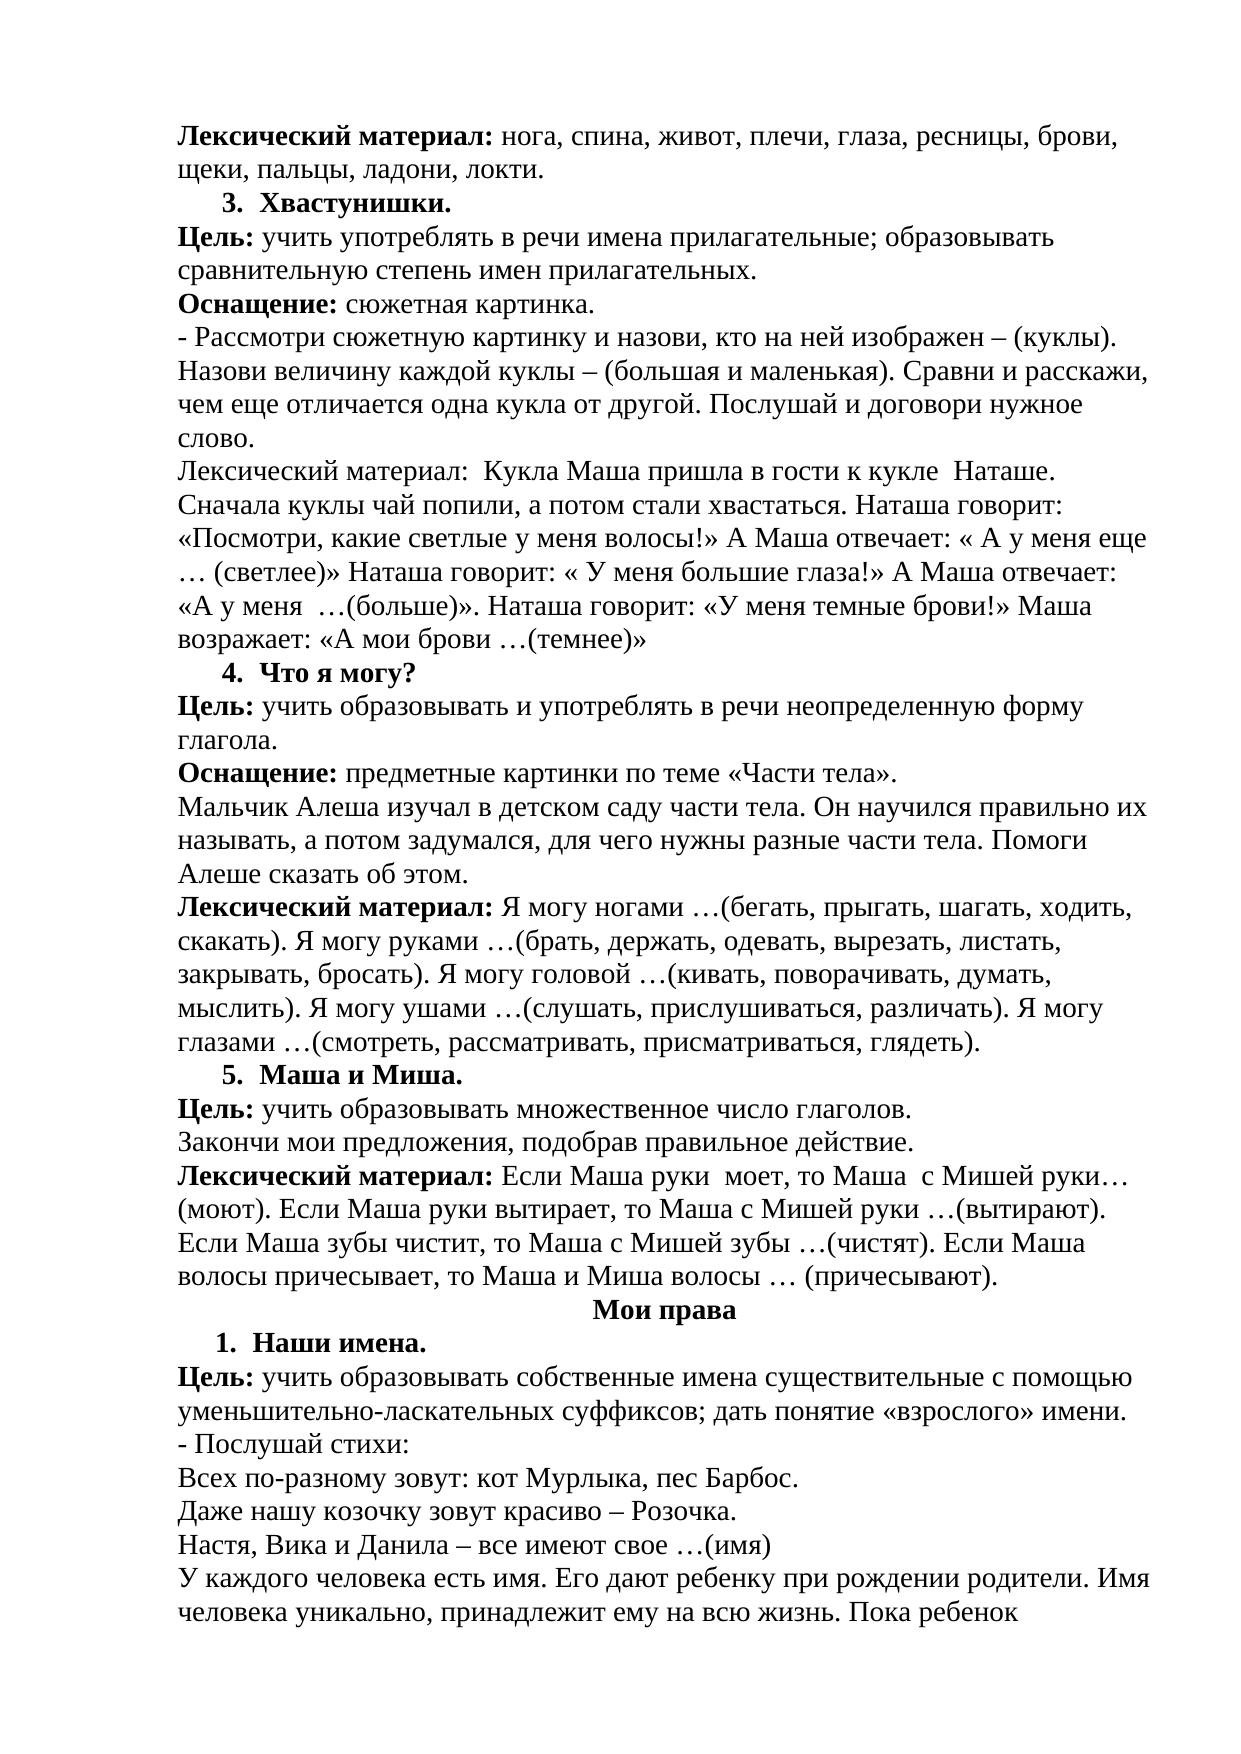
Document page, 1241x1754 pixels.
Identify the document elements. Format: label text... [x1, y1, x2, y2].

text Настя, Вика и Данила – все имеют свое …(имя) [177, 1527, 1152, 1560]
list Наши имена. [215, 1326, 1152, 1359]
text Лексический материал: Если Маша руки моет, то Маша с Мишей руки…(моют). Если Маша руки вытирает, то Маша с Мишей руки …(вытирают). Если Маша зубы чистит, то Маша с Мишей зубы …(чистят). Если Маша волосы причесывает, то Маша и Миша волосы … (причесывают). [177, 1158, 1152, 1292]
text Всех по-разному зовут: кот Мурлыка, пес Барбос. [177, 1460, 1152, 1493]
text Закончи мои предложения, подобрав правильное действие. [177, 1124, 1152, 1158]
text Цель: учить образовывать множественное число глаголов. [177, 1091, 1152, 1124]
list Что я могу? [222, 655, 1152, 688]
text Оснащение: предметные картинки по теме «Части тела». [177, 755, 1152, 789]
list Маша и Миша. [222, 1057, 1152, 1091]
text Даже нашу козочку зовут красиво – Розочка. [177, 1493, 1152, 1527]
text Цель: учить образовывать собственные имена существительные с помощью уменьшительно-ласкательных суффиксов; дать понятие «взрослого» имени. [177, 1359, 1152, 1426]
text Лексический материал: Я могу ногами …(бегать, прыгать, шагать, ходить, скакать). Я могу руками …(брать, держать, одевать, вырезать, листать, закрывать, бросать). Я могу головой …(кивать, поворачивать, думать, мыслить). Я могу ушами …(слушать, прислушиваться, различать). Я могу глазами …(смотреть, рассматривать, присматриваться, глядеть). [177, 889, 1152, 1057]
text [177, 1560, 1152, 1627]
text Цель: учить образовывать и употреблять в речи неопределенную форму глагола. [177, 688, 1152, 755]
text Лексический материал: Кукла Маша пришла в гости к кукле Наташе. Сначала куклы чай попили, а потом стали хвастаться. Наташа говорит: «Посмотри, какие светлые у меня волосы!» А Маша отвечает: « А у меня еще … (светлее)» Наташа говорит: « У меня большие глаза!» А Маша отвечает: «А у меня …(больше)». Наташа говорит: «У меня темные брови!» Маша возражает: «А мои брови …(темнее)» [177, 453, 1152, 655]
text - Послушай стихи: [177, 1426, 1152, 1460]
text - Рассмотри сюжетную картинку и назови, кто на ней изображен – (куклы). Назови величину каждой куклы – (большая и маленькая). Сравни и расскажи, чем еще отличается одна кукла от другой. Послушай и договори нужное слово. [177, 319, 1152, 453]
text Мои права [177, 1292, 1152, 1326]
text Оснащение: сюжетная картинка. [177, 286, 1152, 319]
text Цель: учить употреблять в речи имена прилагательные; образовывать сравнительную степень имен прилагательных. [177, 219, 1152, 286]
text Лексический материал: нога, спина, живот, плечи, глаза, ресницы, брови, щеки, пальцы, ладони, локти. [177, 118, 1152, 185]
list Хвастунишки. [222, 185, 1152, 219]
text Мальчик Алеша изучал в детском саду части тела. Он научился правильно их называть, а потом задумался, для чего нужны разные части тела. Помоги Алеше сказать об этом. [177, 789, 1152, 889]
